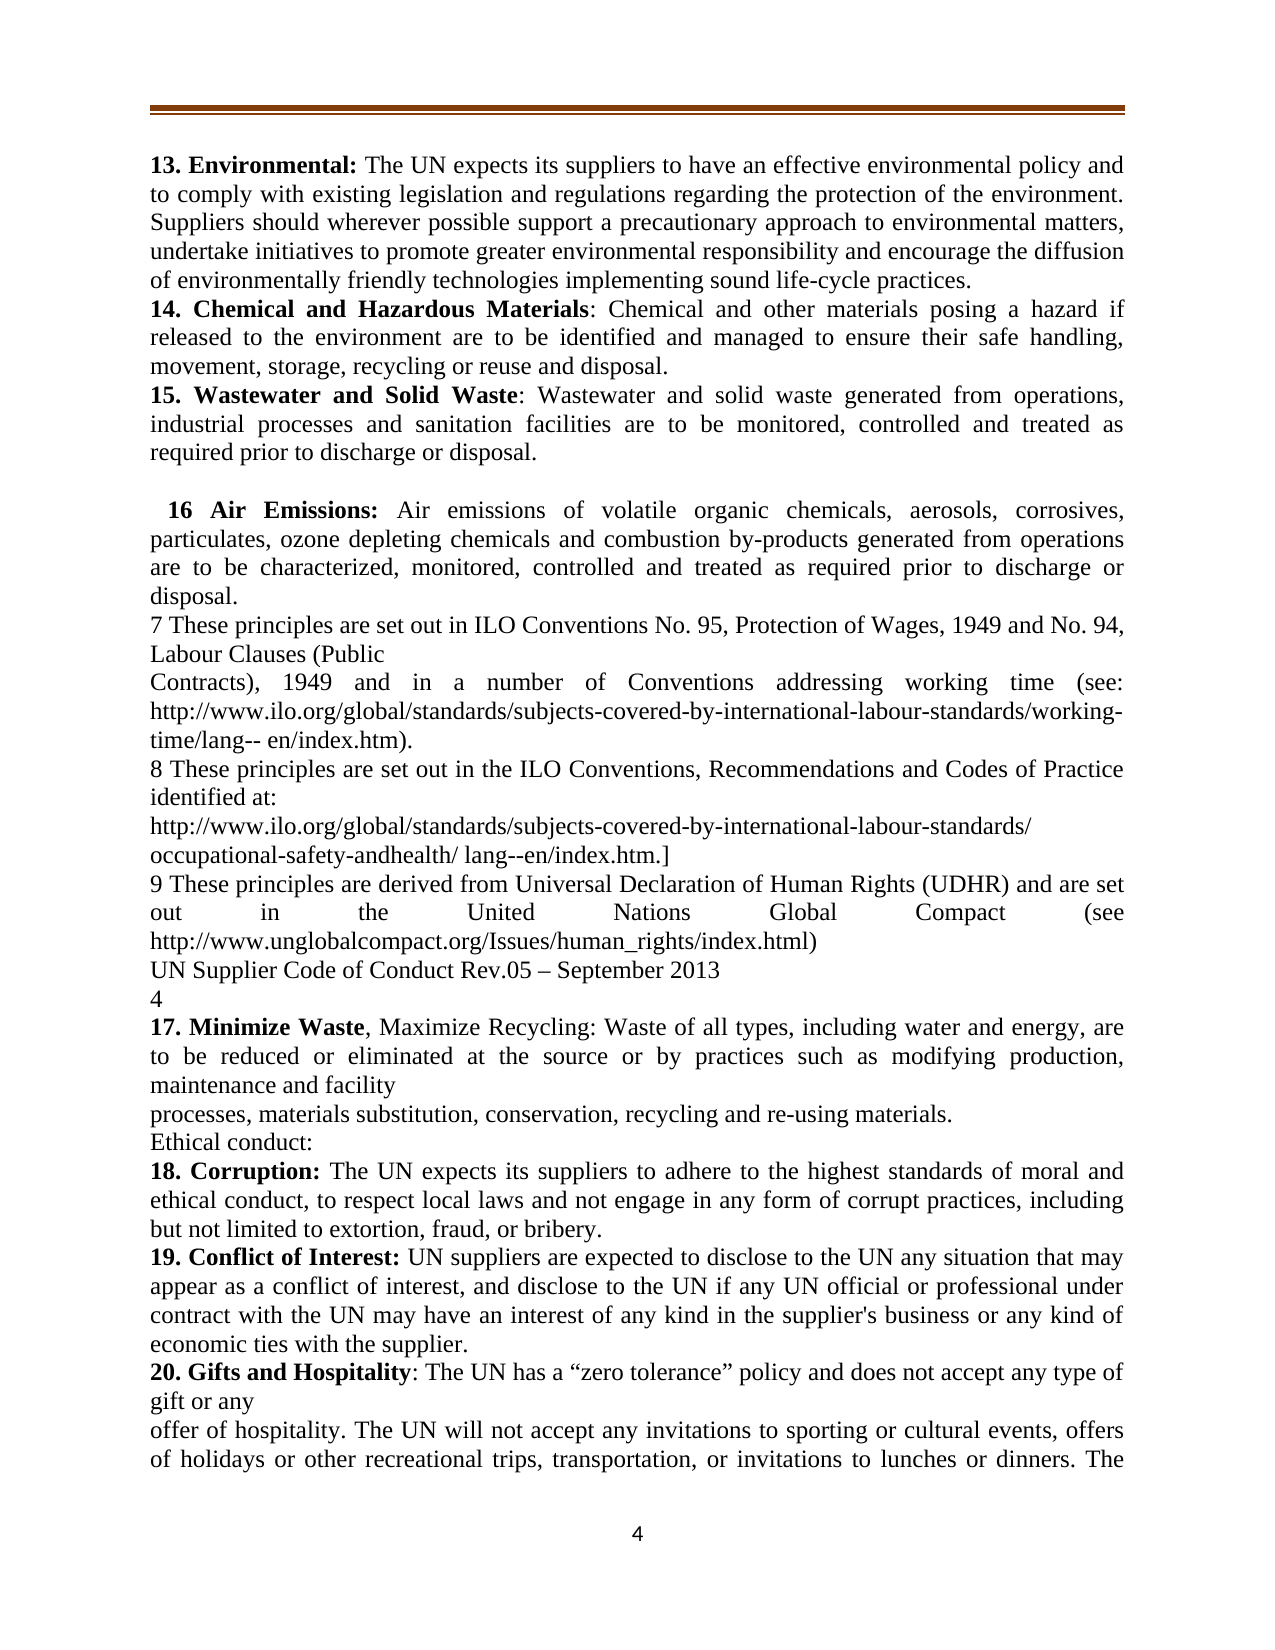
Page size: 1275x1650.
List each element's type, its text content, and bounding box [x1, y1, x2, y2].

text 17. Minimize Waste, Maximize Recycling: Waste of all types, including water and energy, are to be reduced or eliminated at the source or by practices such as modifying production, maintenance and facility [150, 1012, 1125, 1099]
text 14. Chemical and Hazardous Materials: Chemical and other materials posing a hazard if released to the environment are to be identified and managed to ensure their safe handling, movement, storage, recycling or reuse and disposal. [150, 294, 1125, 380]
text 18. Corruption: The UN expects its suppliers to adhere to the highest standards of moral and ethical conduct, to respect local laws and not engage in any form of corrupt practices, including but not limited to extortion, fraud, or bribery. [150, 1156, 1125, 1242]
text UN Supplier Code of Conduct Rev.05 – September 2013 [150, 955, 1125, 984]
text http://www.ilo.org/global/standards/subjects-covered-by-international-labour-standards/occupational-safety-andhealth/ lang--en/index.htm.] [150, 811, 1125, 869]
text processes, materials substitution, conservation, recycling and re-using materials. [150, 1099, 1125, 1127]
text Ethical conduct: [150, 1127, 1125, 1156]
text 16 Air Emissions: Air emissions of volatile organic chemicals, aerosols, corrosives, particulates, ozone depleting chemicals and combustion by-products generated from operations are to be characterized, monitored, controlled and treated as required prior to discharge or disposal. [150, 495, 1125, 610]
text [150, 1415, 1125, 1472]
text 19. Conflict of Interest: UN suppliers are expected to disclose to the UN any situation that may appear as a conflict of interest, and disclose to the UN if any UN official or professional under contract with the UN may have an interest of any kind in the supplier's business or any kind of economic ties with the supplier. [150, 1242, 1125, 1357]
text 9 These principles are derived from Universal Declaration of Human Rights (UDHR) and are set out in the United Nations Global Compact (see http://www.unglobalcompact.org/Issues/human_rights/index.html) [150, 869, 1125, 955]
text 20. Gifts and Hospitality: The UN has a “zero tolerance” policy and does not accept any type of gift or any [150, 1357, 1125, 1415]
text 15. Wastewater and Solid Waste: Wastewater and solid waste generated from operations, industrial processes and sanitation facilities are to be monitored, controlled and treated as required prior to discharge or disposal. [150, 380, 1125, 466]
text 4 [150, 984, 1125, 1012]
text 13. Environmental: The UN expects its suppliers to have an effective environmental policy and to comply with existing legislation and regulations regarding the protection of the environment. Suppliers should wherever possible support a precautionary approach to environmental matters, undertake initiatives to promote greater environmental responsibility and encourage the diffusion of environmentally friendly technologies implementing sound life-cycle practices. [150, 150, 1125, 294]
text 8 These principles are set out in the ILO Conventions, Recommendations and Codes of Practice identified at: [150, 754, 1125, 811]
text Contracts), 1949 and in a number of Conventions addressing working time (see: http://www.ilo.org/global/standards/subjects-covered-by-international-labour-standards/working-time/lang-- en/index.htm). [150, 667, 1125, 754]
text 7 These principles are set out in ILO Conventions No. 95, Protection of Wages, 1949 and No. 94, Labour Clauses (Public [150, 610, 1125, 667]
